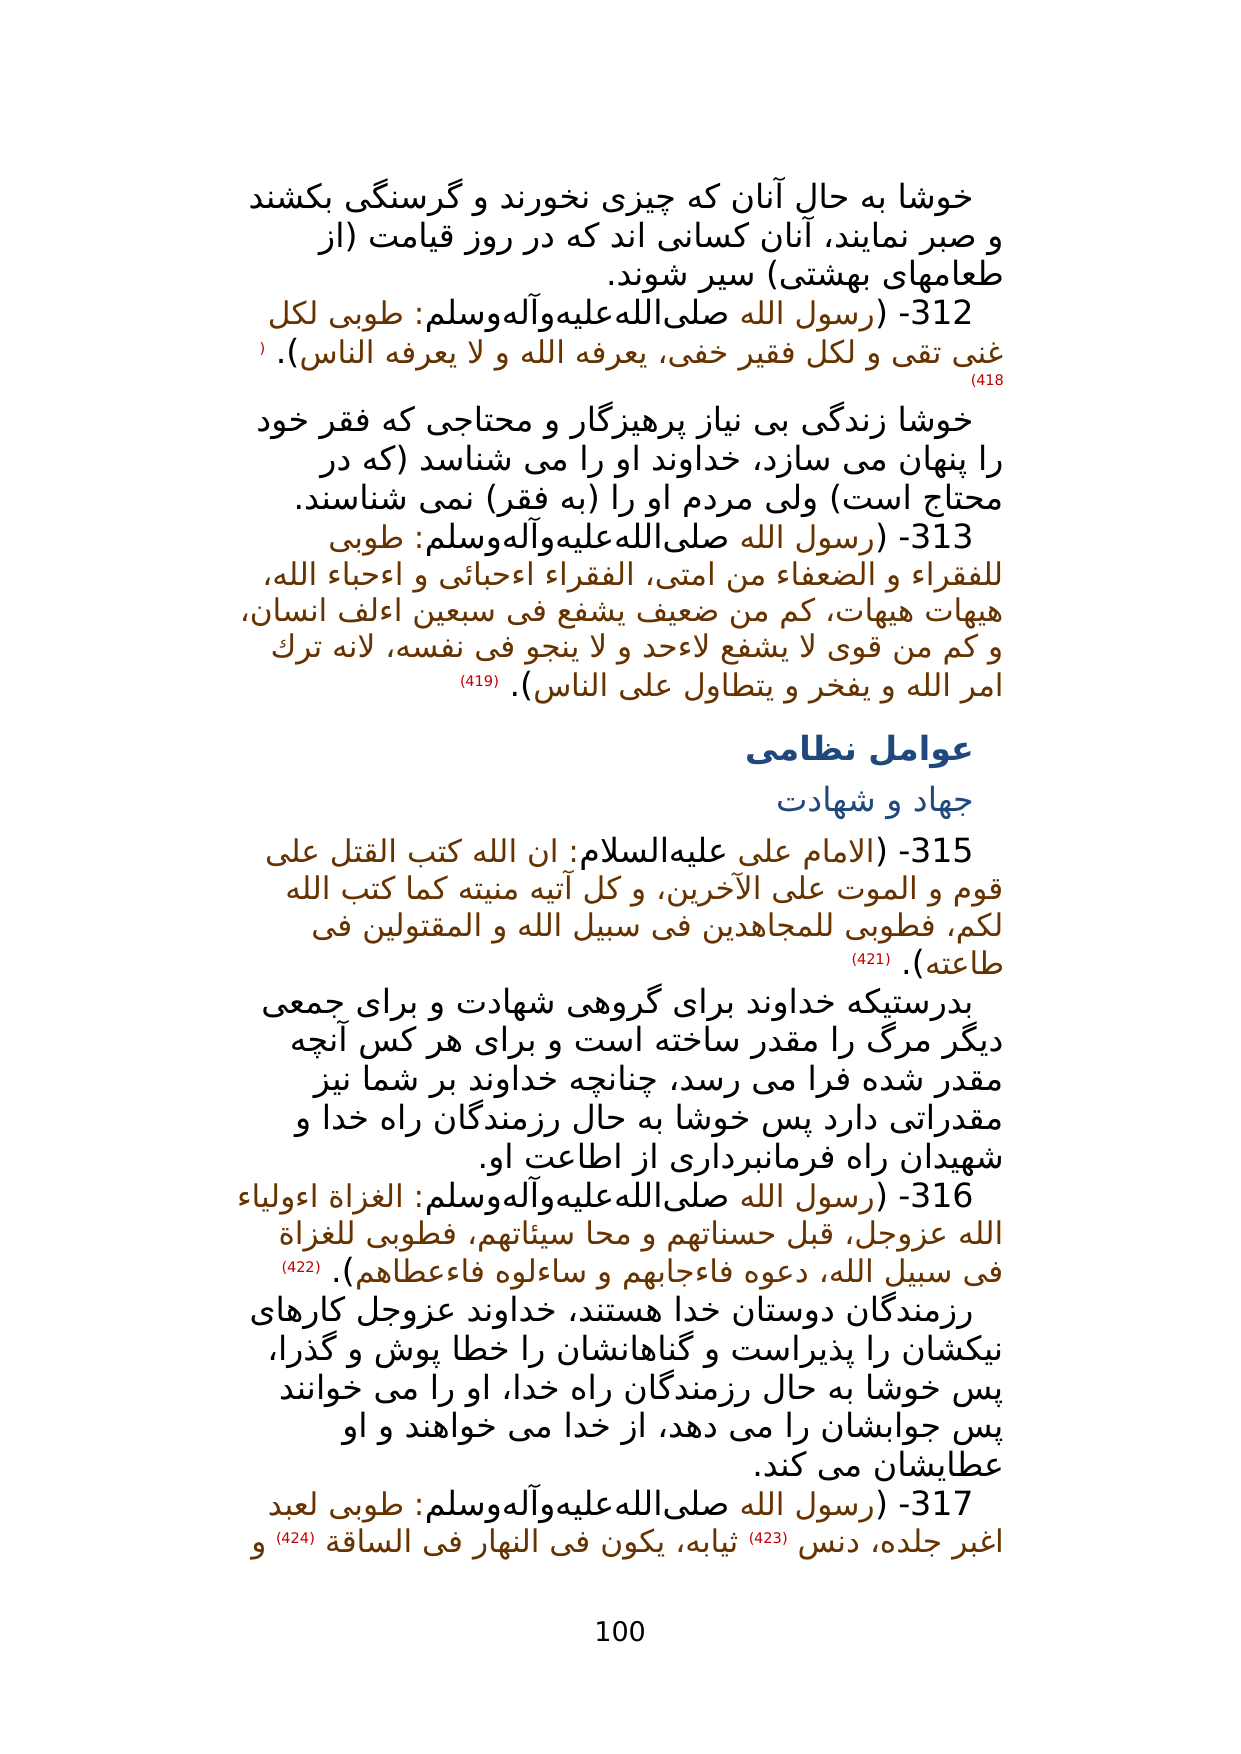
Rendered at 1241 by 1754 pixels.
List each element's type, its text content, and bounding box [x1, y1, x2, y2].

text رزمندگان دوستان خدا هستند، خداوند عزوجل كارهاى نیكشان را پذیراست و گناهانشان را خطا پوش و گذرا، پس خوشا به حال رزمندگان راه خدا، او را مى خوانند پس جوابشان را مى دهد، از خدا مى خواهند و او عطایشان مى كند. [236, 1290, 1004, 1485]
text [236, 1485, 1004, 1560]
text 316- (رسول الله صلى‌الله‌عليه‌وآله‌وسلم: الغزاة اءولیاء الله عزوجل، قبل حسناتهم و محا سیئاتهم، فطوبى للغزاة فى سبیل الله، دعوه فاءجابهم و ساءلوه فاءعطاهم). (422) [236, 1176, 1004, 1290]
text بدرستیكه خداوند براى گروهى شهادت و براى جمعى دیگر مرگ را مقدر ساخته است و براى هر كس آنچه مقدر شده فرا مى رسد، چنانچه خداوند بر شما نیز مقدراتى دارد پس خوشا به حال رزمندگان راه خدا و شهیدان راه فرمانبردارى از اطاعت او. [236, 982, 1004, 1176]
text 313- (رسول الله صلى‌الله‌عليه‌وآله‌وسلم: طوبى للفقراء و الضعفاء من امتى، الفقراء اءحبائى و اءحباء الله، هیهات هیهات، كم من ضعیف یشفع فى سبعین اءلف انسان، و كم من قوى لا یشفع لاءحد و لا ینجو فى نفسه، لانه ترك امر الله و یفخر و یتطاول على الناس). (419) [236, 517, 1004, 704]
subtitle عوامل نظامى [236, 729, 1004, 768]
text خوشا زندگى بى نیاز پرهیزگار و محتاجى كه فقر خود را پنهان مى سازد، خداوند او را مى شناسد (كه در محتاج است) ولى مردم او را (به فقر) نمى شناسند. [236, 401, 1004, 517]
text 315- (الامام على عليه‌السلام: ان الله كتب القتل على قوم و الموت على الآخرین، و كل آتیه منیته كما كتب الله لكم، فطوبى للمجاهدین فى سبیل الله و المقتولین فى طاعته). (421) [236, 832, 1004, 982]
text خوشا به حال آنان كه چیزى نخورند و گرسنگى بكشند و صبر نمایند، آنان كسانى اند كه در روز قیامت (از طعامهاى بهشتى) سیر شوند. [236, 177, 1004, 294]
subtitle جهاد و شهادت [236, 780, 1004, 819]
text 312- (رسول الله صلى‌الله‌عليه‌وآله‌وسلم: طوبى لكل غنى تقى و لكل فقیر خفى، یعرفه الله و لا یعرفه الناس). (418) [236, 294, 1004, 401]
